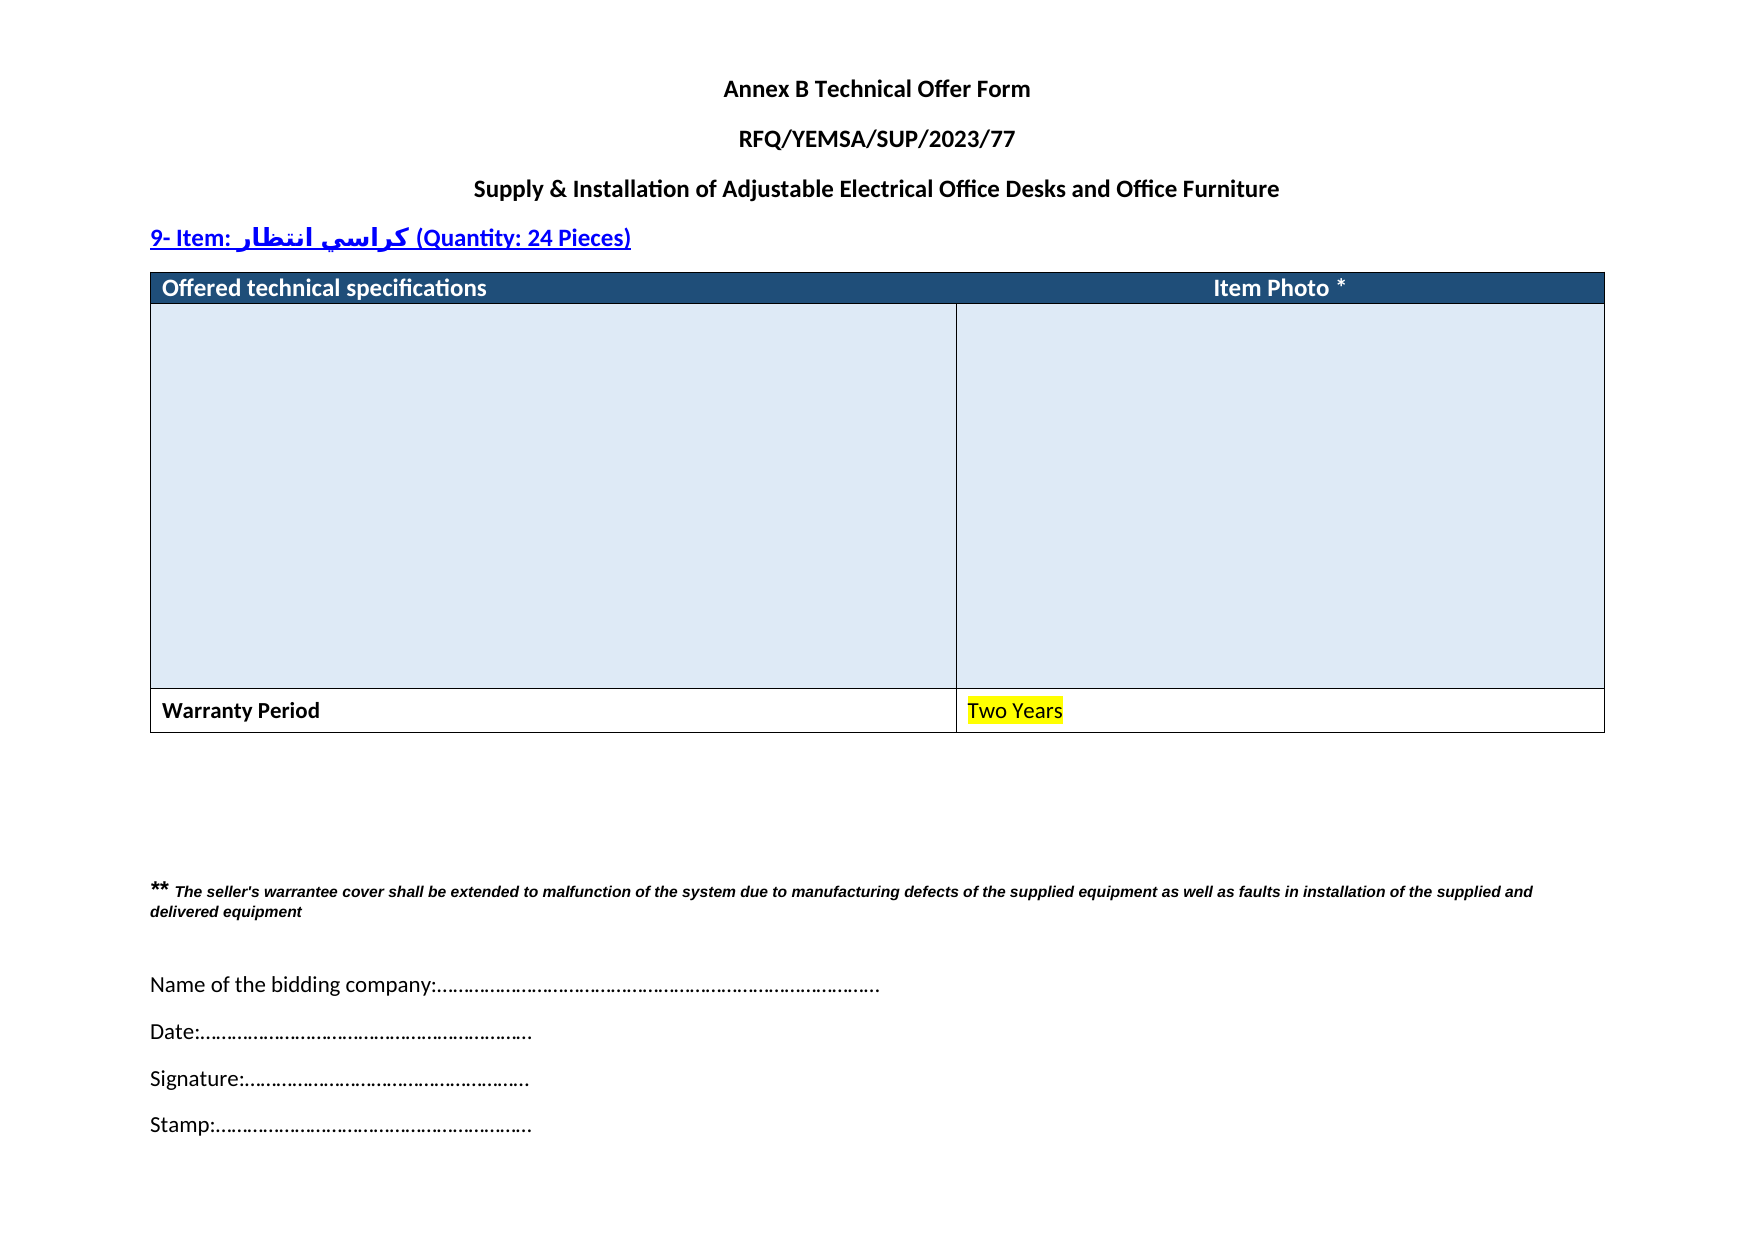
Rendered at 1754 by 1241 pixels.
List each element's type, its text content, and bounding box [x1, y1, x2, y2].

table_header Item Photo * [956, 273, 1604, 303]
table_cell Warranty Period [151, 689, 956, 732]
table_header Offered technical specifications [151, 273, 956, 303]
text 9- Item: كراسي انتظار (Quantity: 24 Pieces) [150, 222, 1604, 252]
table_cell [151, 304, 956, 688]
table_cell [957, 304, 1604, 688]
table_cell Two Years [957, 689, 1604, 732]
